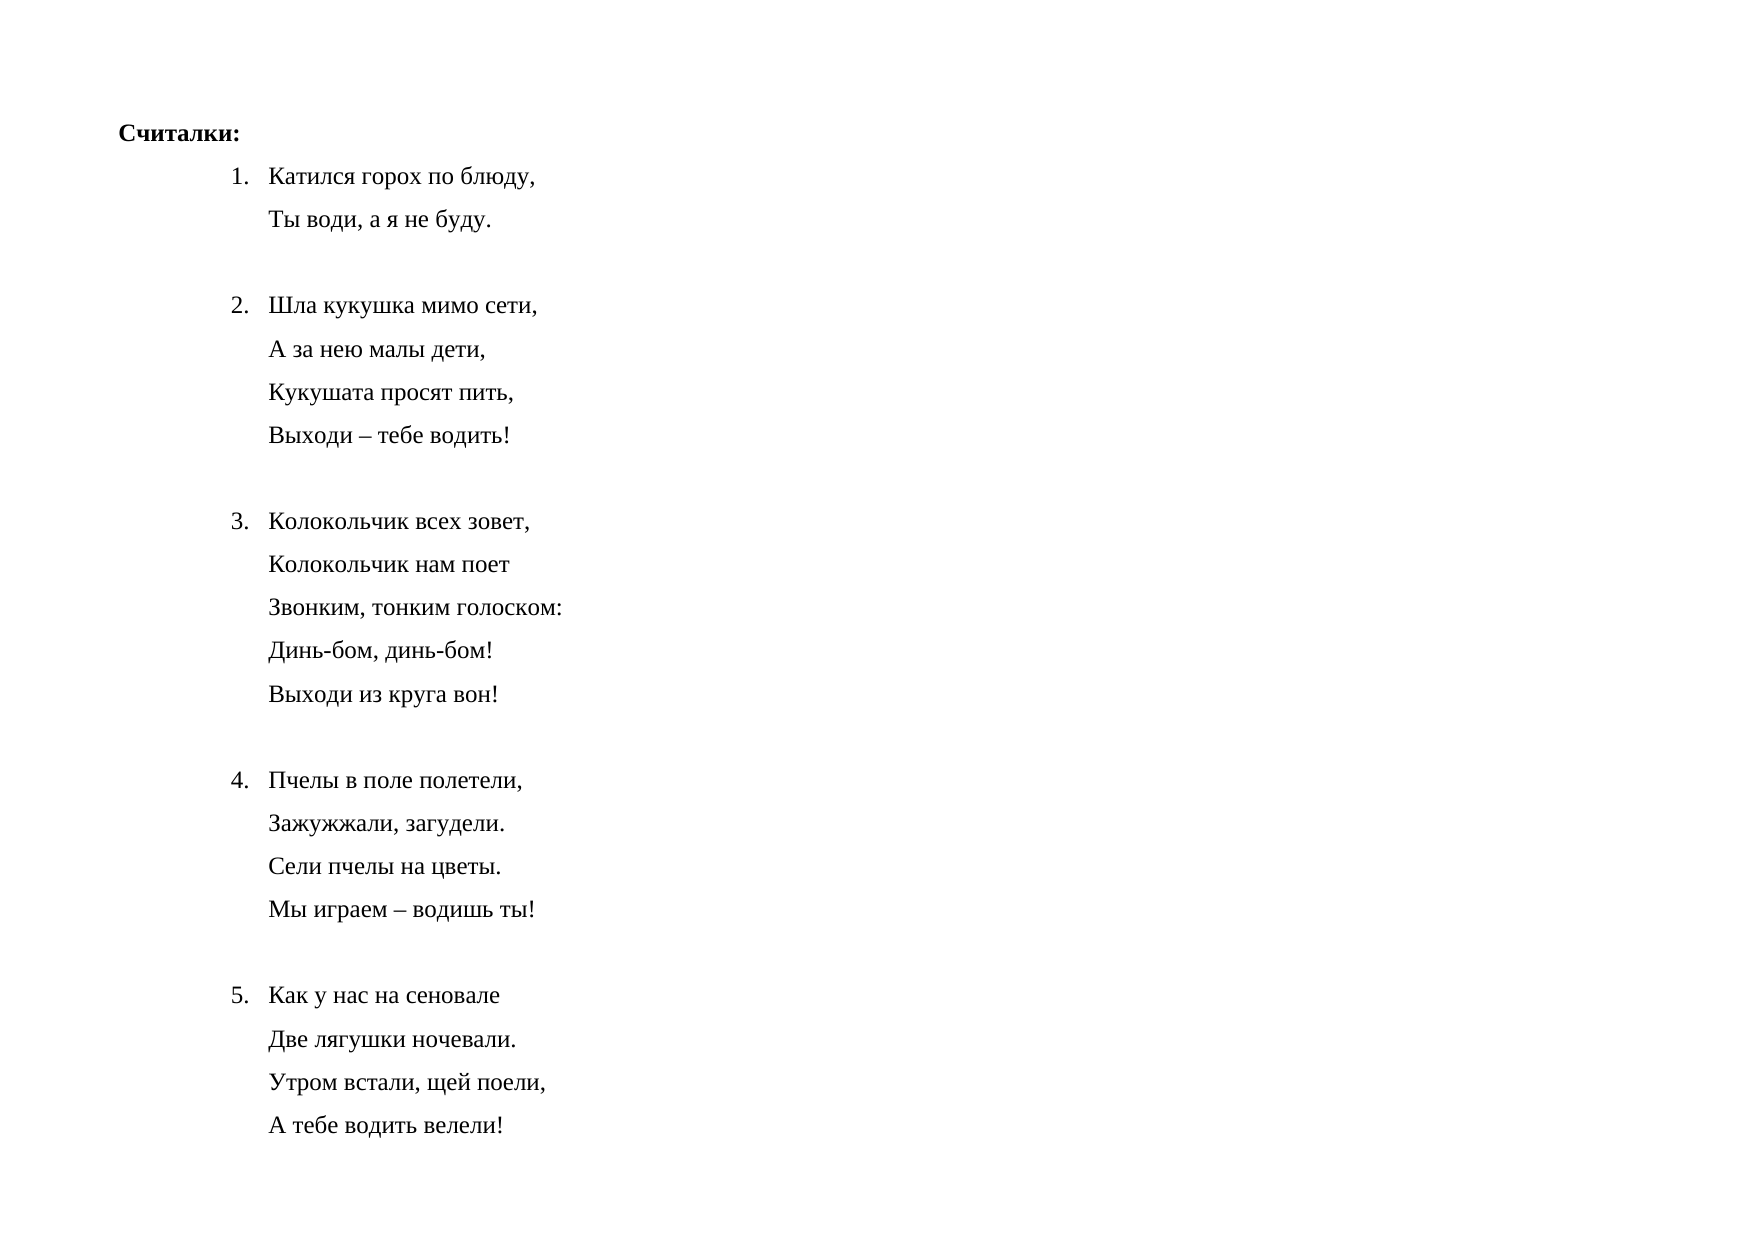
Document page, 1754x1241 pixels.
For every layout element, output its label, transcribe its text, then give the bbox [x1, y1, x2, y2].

text А за нею малы дети, [231, 334, 1636, 362]
text Выходи из круга вон! [268, 679, 1636, 707]
list Шла кукушка мимо сети, [231, 291, 1636, 319]
text Звонким, тонким голоском: [268, 592, 1636, 621]
text Выходи – тебе водить! [231, 420, 1636, 449]
text Мы играем – водишь ты! [268, 894, 1636, 923]
text Утром встали, щей поели, [268, 1067, 1636, 1096]
text Считалки: [118, 118, 1636, 147]
text Колокольчик нам поет [268, 549, 1636, 578]
text Ты води, а я не буду. [231, 204, 1636, 233]
list Колокольчик всех зовет, [231, 506, 1636, 535]
text Зажужжали, загудели. [268, 808, 1636, 837]
text Кукушата просят пить, [231, 377, 1636, 406]
list Как у нас на сеновале [231, 981, 1636, 1009]
text Динь-бом, динь-бом! [268, 636, 1636, 664]
list Катился горох по блюду, [231, 161, 1636, 190]
text А тебе водить велели! [268, 1110, 1636, 1139]
text Две лягушки ночевали. [268, 1024, 1636, 1052]
list Пчелы в поле полетели, [231, 765, 1636, 794]
text Сели пчелы на цветы. [268, 851, 1636, 880]
